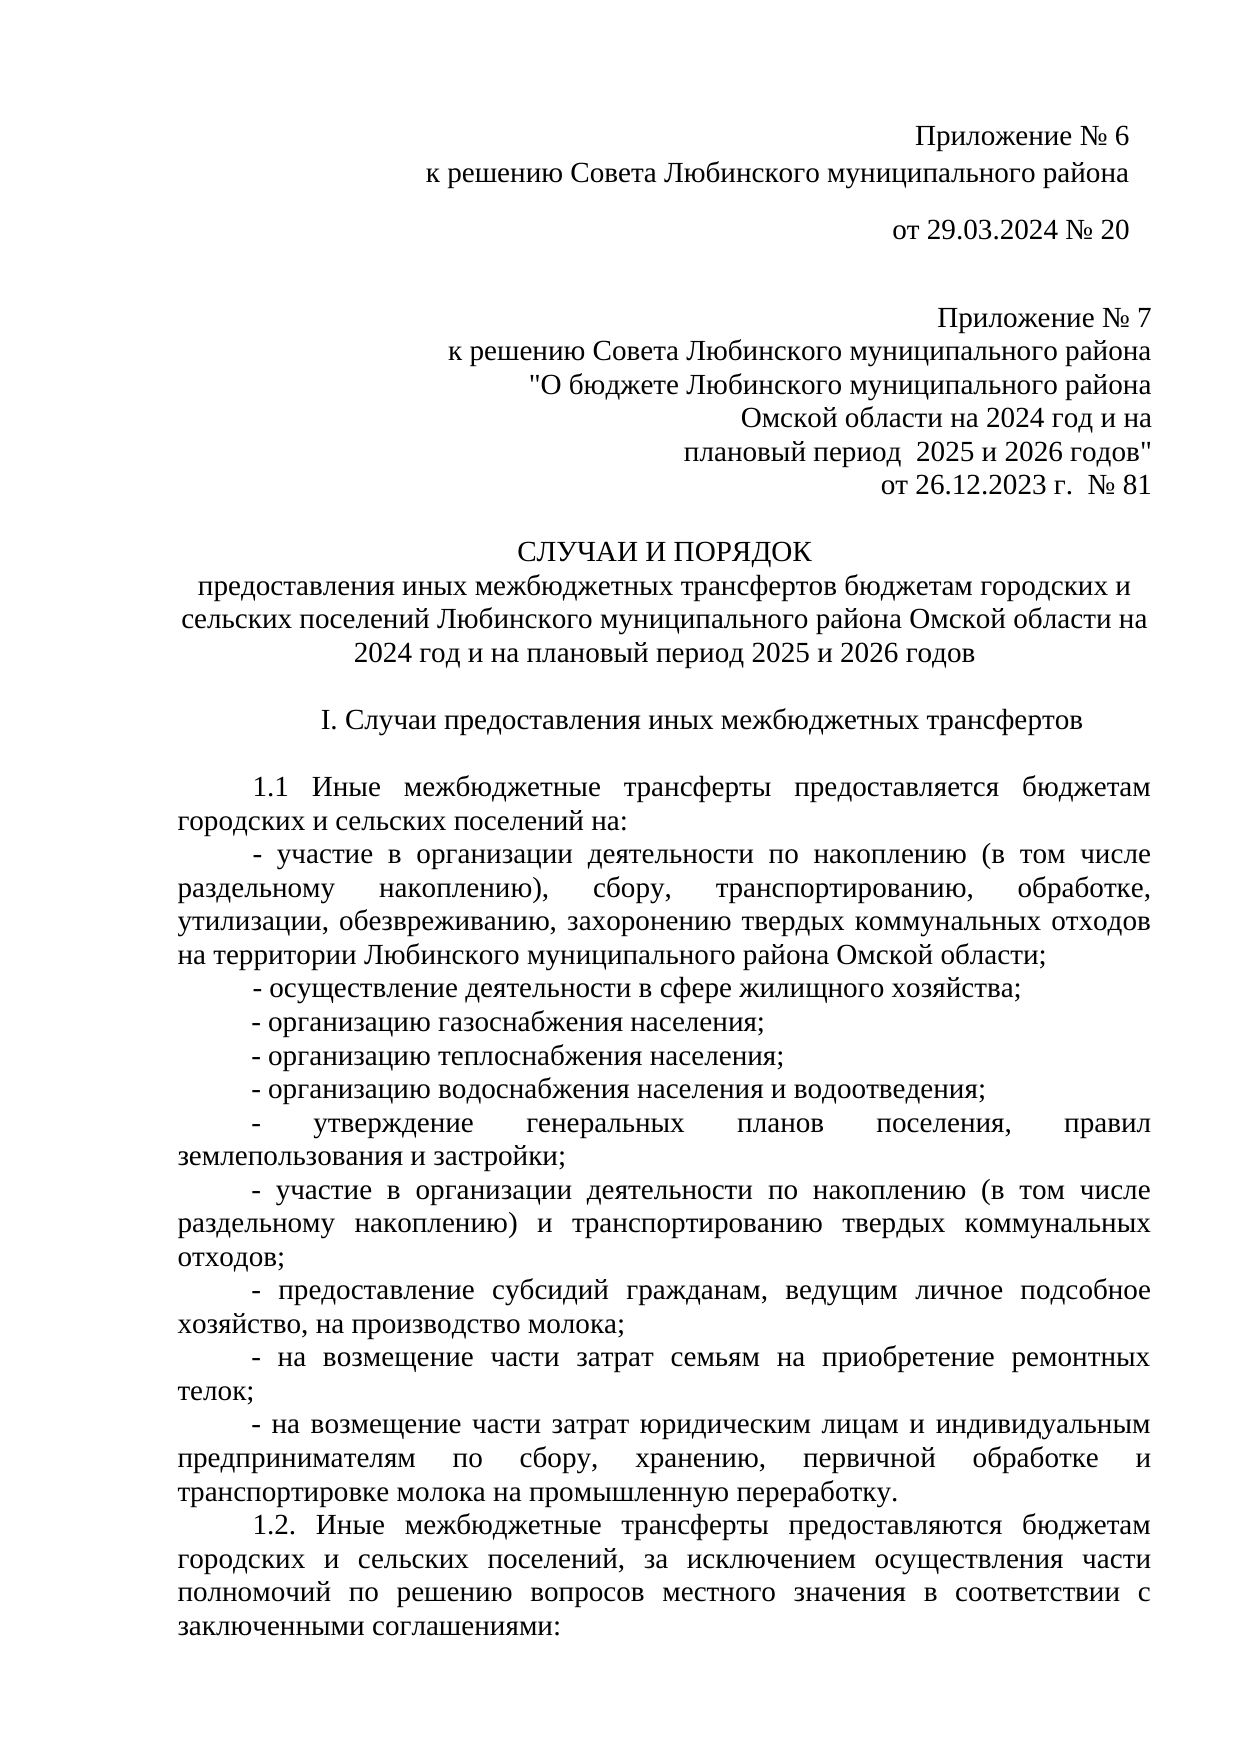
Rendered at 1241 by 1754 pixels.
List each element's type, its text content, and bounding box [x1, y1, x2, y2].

text - участие в организации деятельности по накоплению (в том числе раздельному накоплению), сбору, транспортированию, обработке, утилизации, обезвреживанию, захоронению твердых коммунальных отходов на территории Любинского муниципального района Омской области; [177, 836, 1152, 971]
text - организацию водоснабжения населения и водоотведения; [177, 1071, 1152, 1105]
text I. Случаи предоставления иных межбюджетных трансфертов [177, 702, 1152, 736]
text - предоставление субсидий гражданам, ведущим личное подсобное хозяйство, на производство молока; [177, 1272, 1152, 1339]
text "О бюджете Любинского муниципального района [177, 367, 1152, 400]
text - на возмещение части затрат юридическим лицам и индивидуальным предпринимателям по сбору, хранению, первичной обработке и транспортировке молока на промышленную переработку. [177, 1407, 1152, 1507]
table_cell от 29.03.2024 № 20 [266, 191, 1141, 266]
text - утверждение генеральных планов поселения, правил землепользования и застройки; [177, 1105, 1152, 1172]
table_header Приложение № 6 [266, 118, 1141, 152]
table_cell к решению Совета Любинского муниципального района [266, 152, 1141, 191]
text СЛУЧАИ И ПОРЯДОК [177, 534, 1152, 568]
text - участие в организации деятельности по накоплению (в том числе раздельному накоплению) и транспортированию твердых коммунальных отходов; [177, 1172, 1152, 1272]
text 1.1 Иные межбюджетные трансферты предоставляется бюджетам городских и сельских поселений на: [177, 769, 1152, 836]
text к решению Совета Любинского муниципального района [177, 333, 1152, 367]
text Приложение № 7 [177, 300, 1152, 333]
text - организацию газоснабжения населения; [177, 1004, 1152, 1038]
text - организацию теплоснабжения населения; [177, 1038, 1152, 1071]
text от 26.12.2023 г. № 81 [177, 467, 1152, 501]
text Омской области на 2024 год и на [177, 400, 1152, 434]
text 1.2. Иные межбюджетные трансферты предоставляются бюджетам городских и сельских поселений, за исключением осуществления части полномочий по решению вопросов местного значения в соответствии с заключенными соглашениями: [177, 1507, 1152, 1641]
text - на возмещение части затрат семьям на приобретение ремонтных телок; [177, 1339, 1152, 1407]
text плановый период 2025 и 2026 годов" [177, 434, 1152, 467]
text предоставления иных межбюджетных трансфертов бюджетам городских и сельских поселений Любинского муниципального района Омской области на 2024 год и на плановый период 2025 и 2026 годов [177, 568, 1152, 669]
text - осуществление деятельности в сфере жилищного хозяйства; [177, 971, 1152, 1004]
